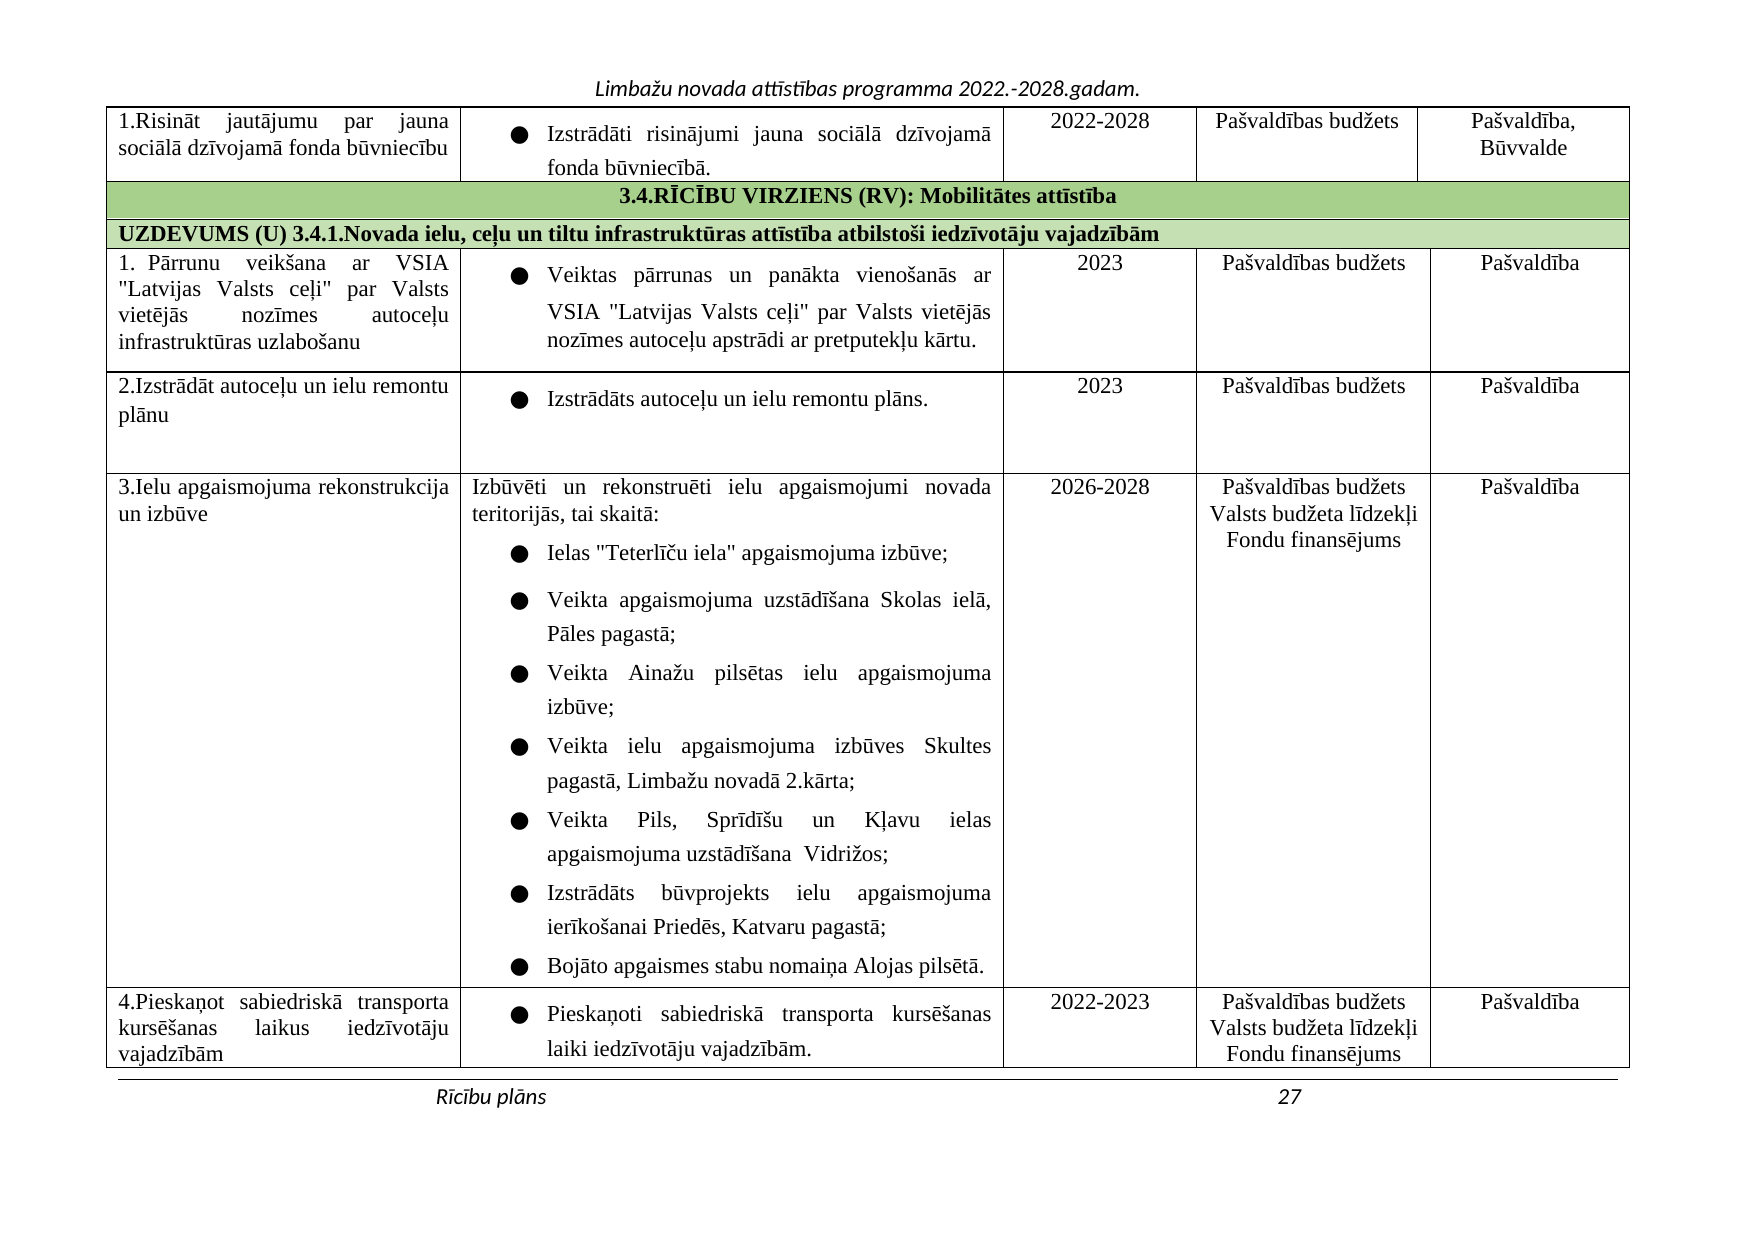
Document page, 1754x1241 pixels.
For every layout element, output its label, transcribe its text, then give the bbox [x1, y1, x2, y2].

table_cell Pašvaldības budžets Valsts budžeta līdzekļi Fondu finansējums [1197, 474, 1430, 987]
table_cell Izstrādāts autoceļu un ielu remontu plāns. [461, 373, 1003, 472]
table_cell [1197, 988, 1430, 1067]
table_cell Izstrādāti risinājumi jauna sociālā dzīvojamā fonda būvniecībā. [461, 108, 1003, 181]
table_cell Pašvaldība, Būvvalde [1418, 108, 1629, 181]
table_cell 2023 [1004, 249, 1196, 371]
table_cell 2023 [1004, 373, 1196, 472]
table_cell Pieskaņoti sabiedriskā transporta kursēšanas laiki iedzīvotāju vajadzībām. [461, 988, 1003, 1067]
table_cell 3.Ielu apgaismojuma rekonstrukcija un izbūve [107, 474, 460, 987]
table_cell Pašvaldības budžets [1197, 249, 1430, 371]
table_cell 2026-2028 [1004, 474, 1196, 987]
table_cell Pašvaldība [1431, 249, 1629, 371]
table_cell 2022-2028 [1004, 108, 1196, 181]
table_cell 4.Pieskaņot sabiedriskā transporta kursēšanas laikus iedzīvotāju vajadzībām [107, 988, 460, 1067]
table_cell Izbūvēti un rekonstruēti ielu apgaismojumi novada teritorijās, tai skaitā: Ielas "Teterlīču iela" apgaismojuma izbūve; Veikta apgaismojuma uzstādīšana Skolas ielā, Pāles pagastā; Veikta Ainažu pilsētas ielu apgaismojuma izbūve; Veikta ielu apgaismojuma izbūves Skultes pagastā, Limbažu novadā 2.kārta; Veikta Pils, Sprīdīšu un Kļavu ielas apgaismojuma uzstādīšana Vidrižos; Izstrādāts būvprojekts ielu apgaismojuma ierīkošanai Priedēs, Katvaru pagastā; Bojāto apgaismes stabu nomaiņa Alojas pilsētā. [461, 474, 1003, 987]
table_cell Pašvaldības budžets [1197, 108, 1417, 181]
table_cell 3.4.RĪCĪBU VIRZIENS (RV): Mobilitātes attīstība [107, 182, 1629, 218]
table_cell Pašvaldība [1431, 474, 1629, 987]
table_cell Veiktas pārrunas un panākta vienošanās ar VSIA "Latvijas Valsts ceļi" par Valsts vietējās nozīmes autoceļu apstrādi ar pretputekļu kārtu. [461, 249, 1003, 371]
table_cell Pašvaldība [1431, 373, 1629, 472]
table_cell 1.Risināt jautājumu par jauna sociālā dzīvojamā fonda būvniecību [107, 108, 460, 181]
table_cell 2.Izstrādāt autoceļu un ielu remontu plānu [107, 373, 460, 472]
table_cell Pašvaldība [1431, 988, 1629, 1067]
table_cell Pārrunu veikšana ar VSIA "Latvijas Valsts ceļi" par Valsts vietējās nozīmes autoceļu infrastruktūras uzlabošanu [107, 249, 460, 371]
table_cell UZDEVUMS (U) 3.4.1.Novada ielu, ceļu un tiltu infrastruktūras attīstība atbilstoši iedzīvotāju vajadzībām [107, 220, 1629, 248]
table_cell 2022-2023 [1004, 988, 1196, 1067]
table_cell Pašvaldības budžets [1197, 373, 1430, 472]
